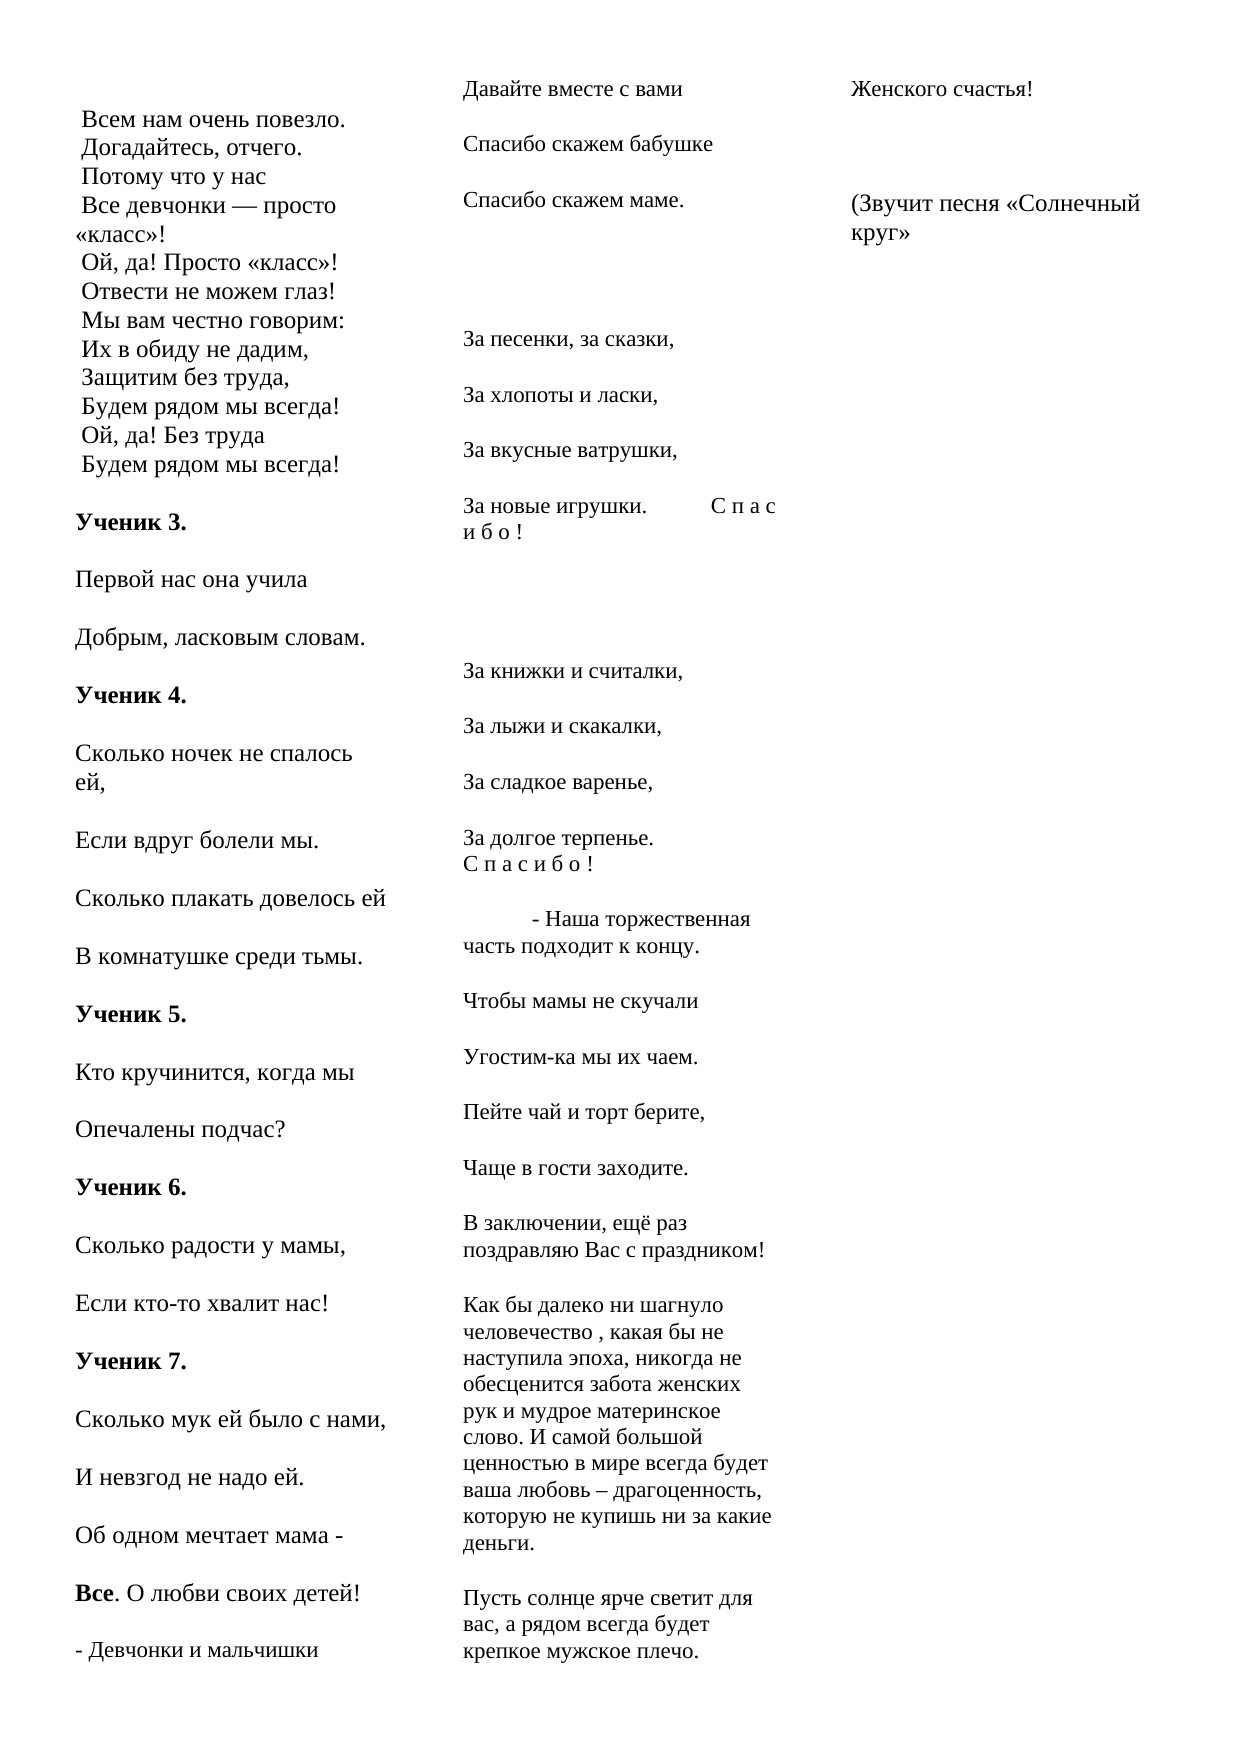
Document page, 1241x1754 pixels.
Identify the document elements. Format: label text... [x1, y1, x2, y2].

text За песенки, за сказки, [463, 325, 777, 351]
text Их в обиду не дадим, [75, 334, 389, 362]
text Женского счастья! [851, 75, 1165, 101]
text За хлопоты и ласки, [463, 381, 777, 407]
text Как бы далеко ни шагнуло человечество , какая бы не наступила эпоха, никогда не обесценится забота женских рук и мудрое материнское слово. И самой большой ценностью в мире всегда будет ваша любовь – драгоценность, которую не купишь ни за какие деньги. [463, 1291, 777, 1555]
text Все. О любви своих детей! [75, 1578, 389, 1607]
text Опечалены подчас? [75, 1114, 389, 1143]
text За книжки и считалки, [463, 657, 777, 683]
text За долгое терпенье. С п а с и б о ! [463, 824, 777, 876]
text Пейте чай и торт берите, [463, 1098, 777, 1125]
text (Звучит песня «Солнечный круг» [851, 188, 1165, 246]
text Если кто-то хвалит нас! [75, 1288, 389, 1317]
text За сладкое варенье, [463, 768, 777, 794]
text Ученик 5. [75, 999, 389, 1027]
text Ученик 6. [75, 1172, 389, 1201]
text Отвести не можем глаз! [75, 276, 389, 305]
text - Девчонки и мальчишки [75, 1636, 389, 1662]
text Спасибо скажем бабушке [463, 131, 777, 157]
text Защитим без труда, [75, 362, 389, 391]
text Чаще в гости заходите. [463, 1154, 777, 1180]
text Все девчонки — просто «класс»! [75, 190, 389, 247]
text Давайте вместе с вами [463, 75, 777, 101]
text Сколько мук ей было с нами, [75, 1404, 389, 1433]
text За вкусные ватрушки, [463, 436, 777, 462]
text Ой, да! Просто «класс»! [75, 247, 389, 276]
text Сколько радости у мамы, [75, 1230, 389, 1259]
text И невзгод не надо ей. [75, 1462, 389, 1491]
text Всем нам очень повезло. [75, 104, 389, 132]
text Ученик 4. [75, 680, 389, 709]
text Ученик 7. [75, 1346, 389, 1375]
text За новые игрушки. С п а с и б о ! [463, 492, 777, 544]
text Угостим-ка мы их чаем. [463, 1043, 777, 1069]
text Первой нас она учила [75, 564, 389, 593]
text В заключении, ещё раз поздравляю Вас с праздником! [463, 1209, 777, 1262]
text Об одном мечтает мама - [75, 1520, 389, 1549]
text Если вдруг болели мы. [75, 825, 389, 854]
text Ой, да! Без труда [75, 420, 389, 449]
text Ученик 3. [75, 507, 389, 535]
text Кто кручинится, когда мы [75, 1057, 389, 1085]
text Сколько ночек не спалось ей, [75, 738, 389, 796]
text Потому что у нас [75, 161, 389, 190]
text Чтобы мамы не скучали [463, 987, 777, 1014]
text Спасибо скажем маме. [463, 186, 777, 212]
text Будем рядом мы всегда! [75, 391, 389, 420]
text - Наша торжественная часть подходит к концу. [463, 906, 777, 958]
text Будем рядом мы всегда! [75, 449, 389, 477]
text Догадайтесь, отчего. [75, 132, 389, 161]
text Добрым, ласковым словам. [75, 622, 389, 651]
text В комнатушке среди тьмы. [75, 941, 389, 969]
text Сколько плакать довелось ей [75, 883, 389, 912]
text За лыжи и скакалки, [463, 713, 777, 739]
text Пусть солнце ярче светит для вас, а рядом всегда будет крепкое мужское плечо. [463, 1584, 777, 1663]
text Мы вам честно говорим: [75, 305, 389, 334]
